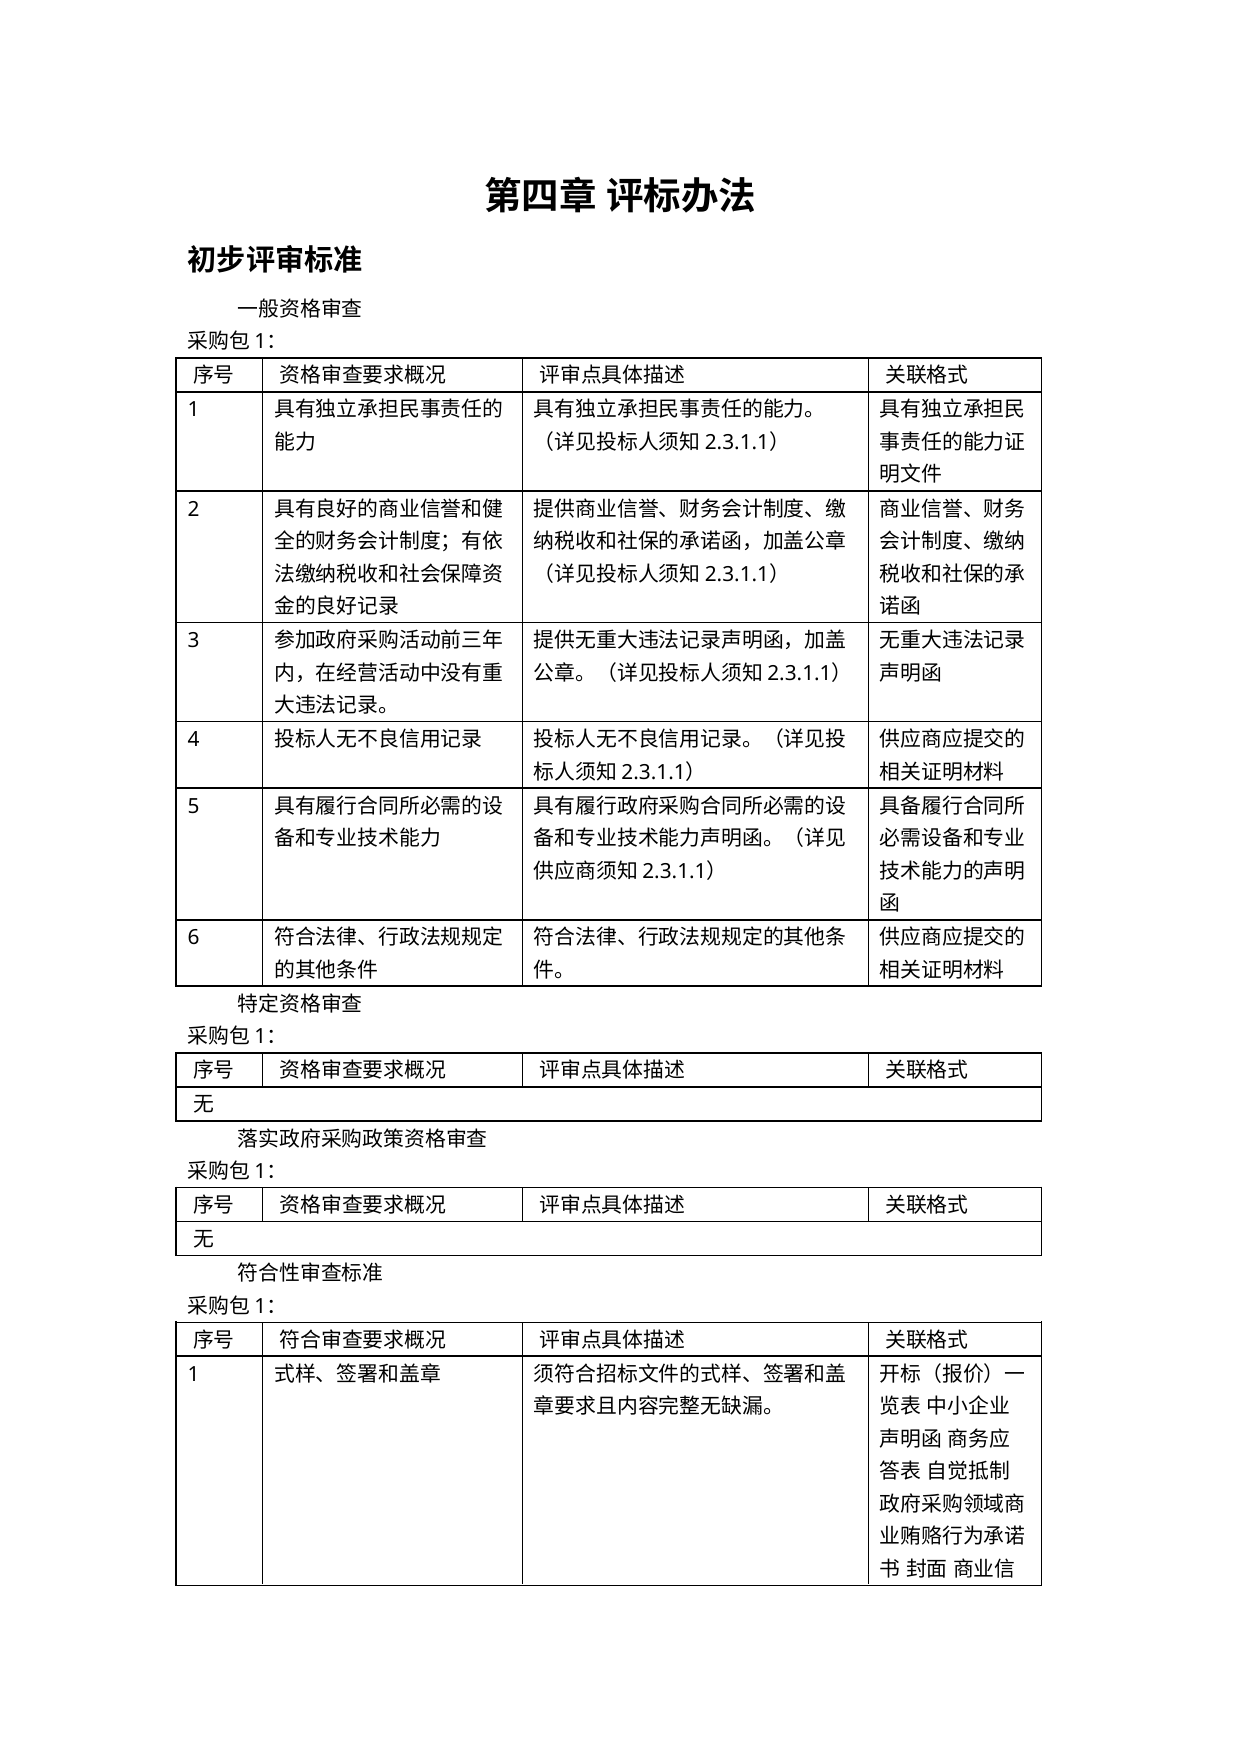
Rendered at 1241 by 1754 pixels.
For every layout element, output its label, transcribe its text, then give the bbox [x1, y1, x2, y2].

table_cell 提供商业信誉、财务会计制度、缴纳税收和社保的承诺函，加盖公章（详见投标人须知2.3.1.1） [523, 492, 868, 622]
table_cell 式样、签署和盖章 [263, 1357, 522, 1584]
table_cell 3 [177, 623, 262, 721]
table_cell 1 [177, 1357, 262, 1584]
table_header 评审点具体描述 [523, 1188, 868, 1221]
table_cell 具有履行合同所必需的设备和专业技术能力 [263, 789, 522, 919]
table_cell 具有独立承担民事责任的能力 [263, 393, 522, 490]
table_cell 1 [177, 393, 262, 490]
text 采购包1： [187, 1289, 1053, 1321]
table_header 序号 [177, 1323, 262, 1355]
table_cell 2 [177, 492, 262, 622]
table_cell 参加政府采购活动前三年内，在经营活动中没有重大违法记录。 [263, 623, 522, 721]
table_header 关联格式 [869, 1054, 1041, 1086]
text 采购包1： [187, 324, 1053, 357]
table_header 关联格式 [869, 1323, 1041, 1355]
table_cell 符合法律、行政法规规定的其他条件。 [523, 921, 868, 985]
table_header 序号 [177, 1054, 262, 1086]
table_cell 无重大违法记录声明函 [869, 623, 1041, 721]
table_header 关联格式 [869, 359, 1041, 391]
table_cell 投标人无不良信用记录。（详见投标人须知2.3.1.1） [523, 722, 868, 787]
table_header 资格审查要求概况 [263, 1054, 522, 1086]
text 符合性审查标准 [187, 1256, 1053, 1289]
table_cell 提供无重大违法记录声明函，加盖公章。（详见投标人须知2.3.1.1） [523, 623, 868, 721]
table_cell 无 [177, 1088, 1041, 1120]
text 采购包1： [187, 1019, 1053, 1052]
table_header 序号 [177, 359, 262, 391]
table_cell 供应商应提交的相关证明材料 [869, 921, 1041, 985]
table_cell 符合法律、行政法规规定的其他条件 [263, 921, 522, 985]
table_cell 具有良好的商业信誉和健全的财务会计制度；有依法缴纳税收和社会保障资金的良好记录 [263, 492, 522, 622]
table_cell 具备履行合同所必需设备和专业技术能力的声明函 [869, 789, 1041, 919]
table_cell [869, 1357, 1041, 1584]
text 落实政府采购政策资格审查 [187, 1122, 1053, 1154]
table_header 评审点具体描述 [523, 1054, 868, 1086]
table_cell 投标人无不良信用记录 [263, 722, 522, 787]
table_cell 具有履行政府采购合同所必需的设备和专业技术能力声明函。（详见供应商须知2.3.1.1） [523, 789, 868, 919]
table_header 评审点具体描述 [523, 359, 868, 391]
table_cell 具有独立承担民事责任的能力证明文件 [869, 393, 1041, 490]
table_cell 具有独立承担民事责任的能力。（详见投标人须知2.3.1.1） [523, 393, 868, 490]
table_header 符合审查要求概况 [263, 1323, 522, 1355]
text 初步评审标准 [187, 227, 1053, 292]
text 采购包1： [187, 1154, 1053, 1187]
table_header 关联格式 [869, 1188, 1041, 1221]
table_cell 供应商应提交的相关证明材料 [869, 722, 1041, 787]
table_header 资格审查要求概况 [263, 359, 522, 391]
text 一般资格审查 [187, 292, 1053, 324]
table_header 序号 [177, 1188, 262, 1221]
table_cell 4 [177, 722, 262, 787]
table_header 评审点具体描述 [523, 1323, 868, 1355]
table_cell 商业信誉、财务会计制度、缴纳税收和社保的承诺函 [869, 492, 1041, 622]
table_cell 5 [177, 789, 262, 919]
table_cell 无 [177, 1222, 1041, 1255]
table_header 资格审查要求概况 [263, 1188, 522, 1221]
table_cell 6 [177, 921, 262, 985]
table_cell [523, 1357, 868, 1584]
text 特定资格审查 [187, 987, 1053, 1019]
text 第四章 评标办法 [187, 162, 1053, 227]
